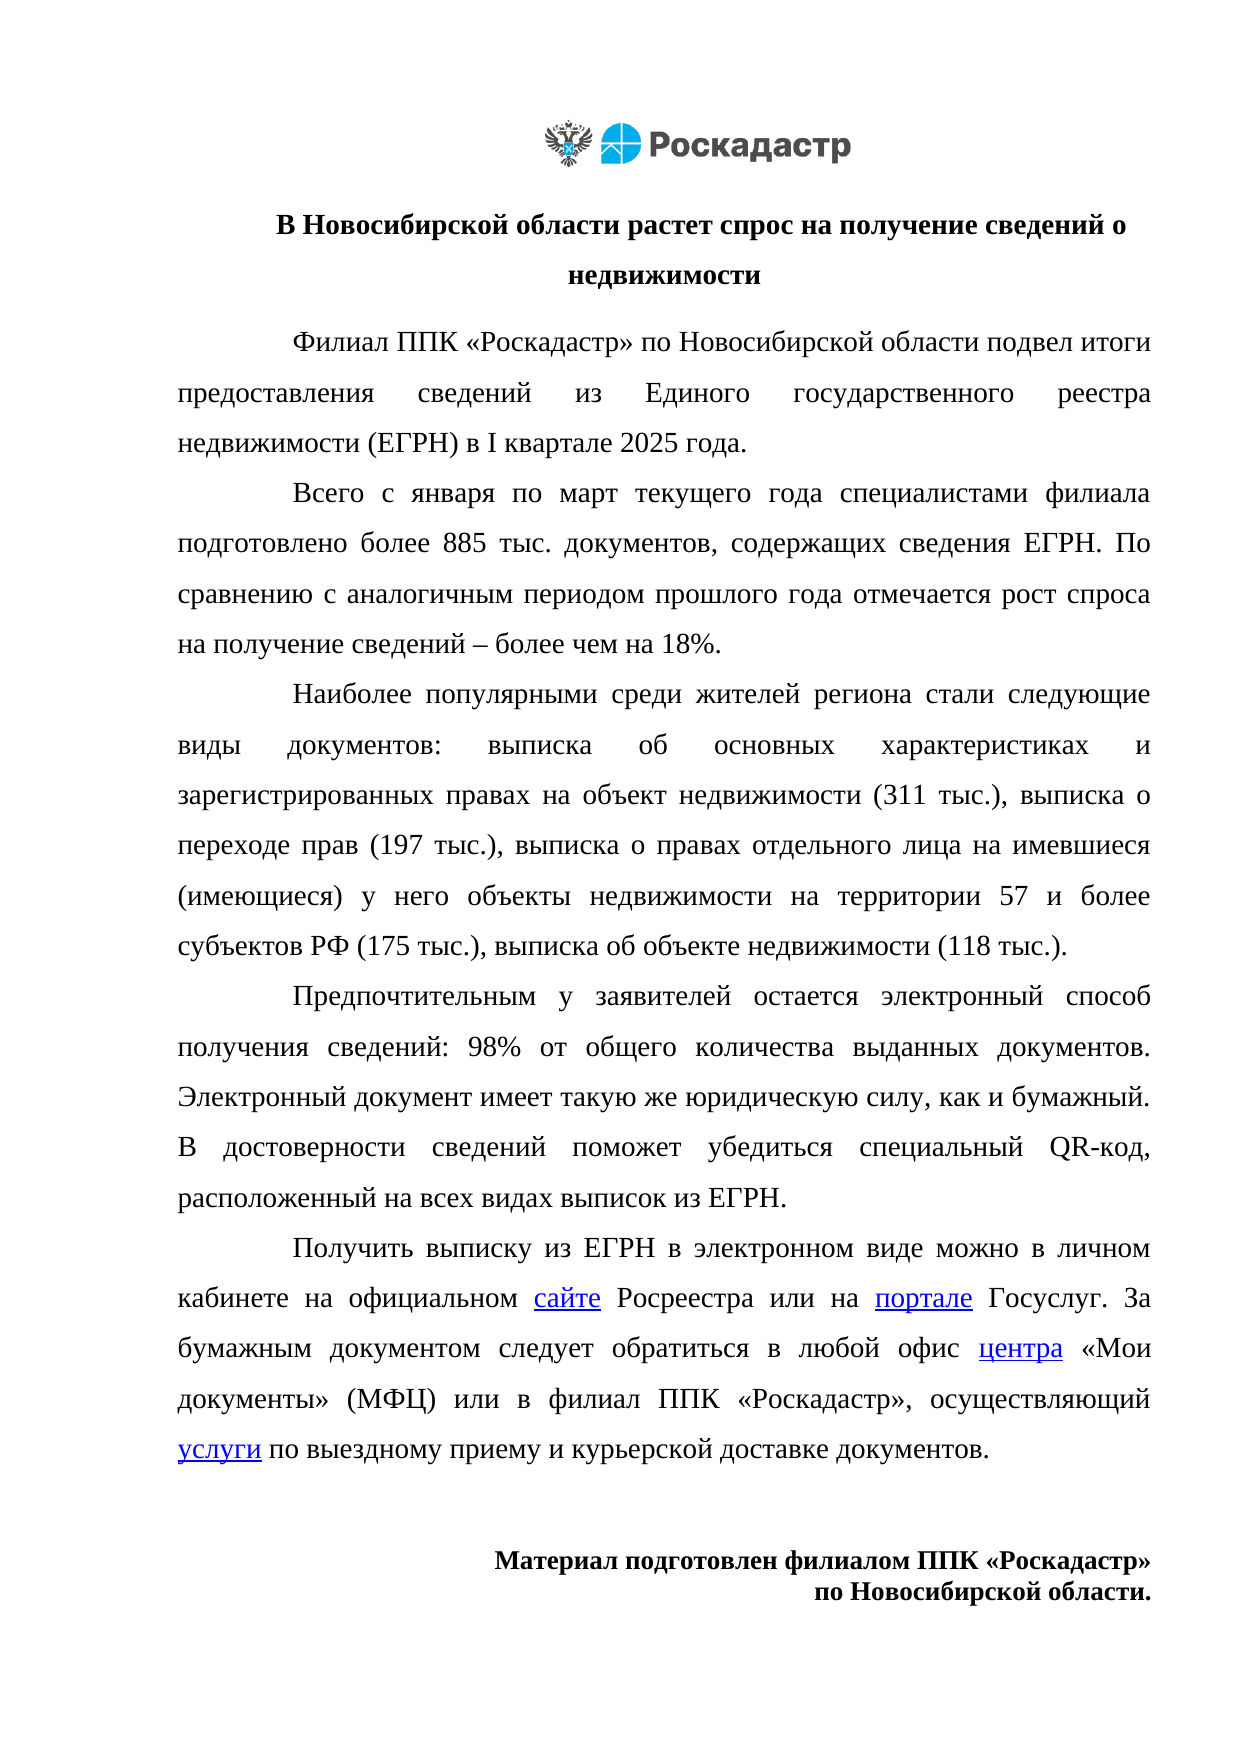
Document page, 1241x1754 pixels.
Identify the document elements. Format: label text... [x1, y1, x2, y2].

picture [538, 118, 857, 168]
text Предпочтительным у заявителей остается электронный способ получения сведений: 98% от общего количества выданных документов. Электронный документ имеет такую же юридическую силу, как и бумажный. В достоверности сведений поможет убедиться специальный QR-код, расположенный на всех видах выписок из ЕГРН. [177, 978, 1152, 1213]
text по Новосибирской области. [177, 1575, 1152, 1606]
text В Новосибирской области растет спрос на получение сведений о недвижимости [177, 207, 1152, 291]
text Получить выписку из ЕГРН в электронном виде можно в личном кабинете на официальном сайте Росреестра или на портале Госуслуг. За бумажным документом следует обратиться в любой офис центра «Мои документы» (МФЦ) или в филиал ППК «Роскадастр», осуществляющий услуги по выездному приему и курьерской доставке документов. [177, 1230, 1152, 1465]
text Филиал ППК «Роскадастр» по Новосибирской области подвел итоги предоставления сведений из Единого государственного реестра недвижимости (ЕГРН) в I квартале 2025 года. [177, 324, 1152, 458]
text Материал подготовлен филиалом ППК «Роскадастр» [177, 1544, 1152, 1575]
text Наиболее популярными среди жителей региона стали следующие виды документов: выписка об основных характеристиках и зарегистрированных правах на объект недвижимости (311 тыс.), выписка о переходе прав (197 тыс.), выписка о правах отдельного лица на имевшиеся (имеющиеся) у него объекты недвижимости на территории 57 и более субъектов РФ (175 тыс.), выписка об объекте недвижимости (118 тыс.). [177, 677, 1152, 962]
text Всего с января по март текущего года специалистами филиала подготовлено более 885 тыс. документов, содержащих сведения ЕГРН. По сравнению с аналогичным периодом прошлого года отмечается рост спроса на получение сведений – более чем на 18%. [177, 475, 1152, 660]
